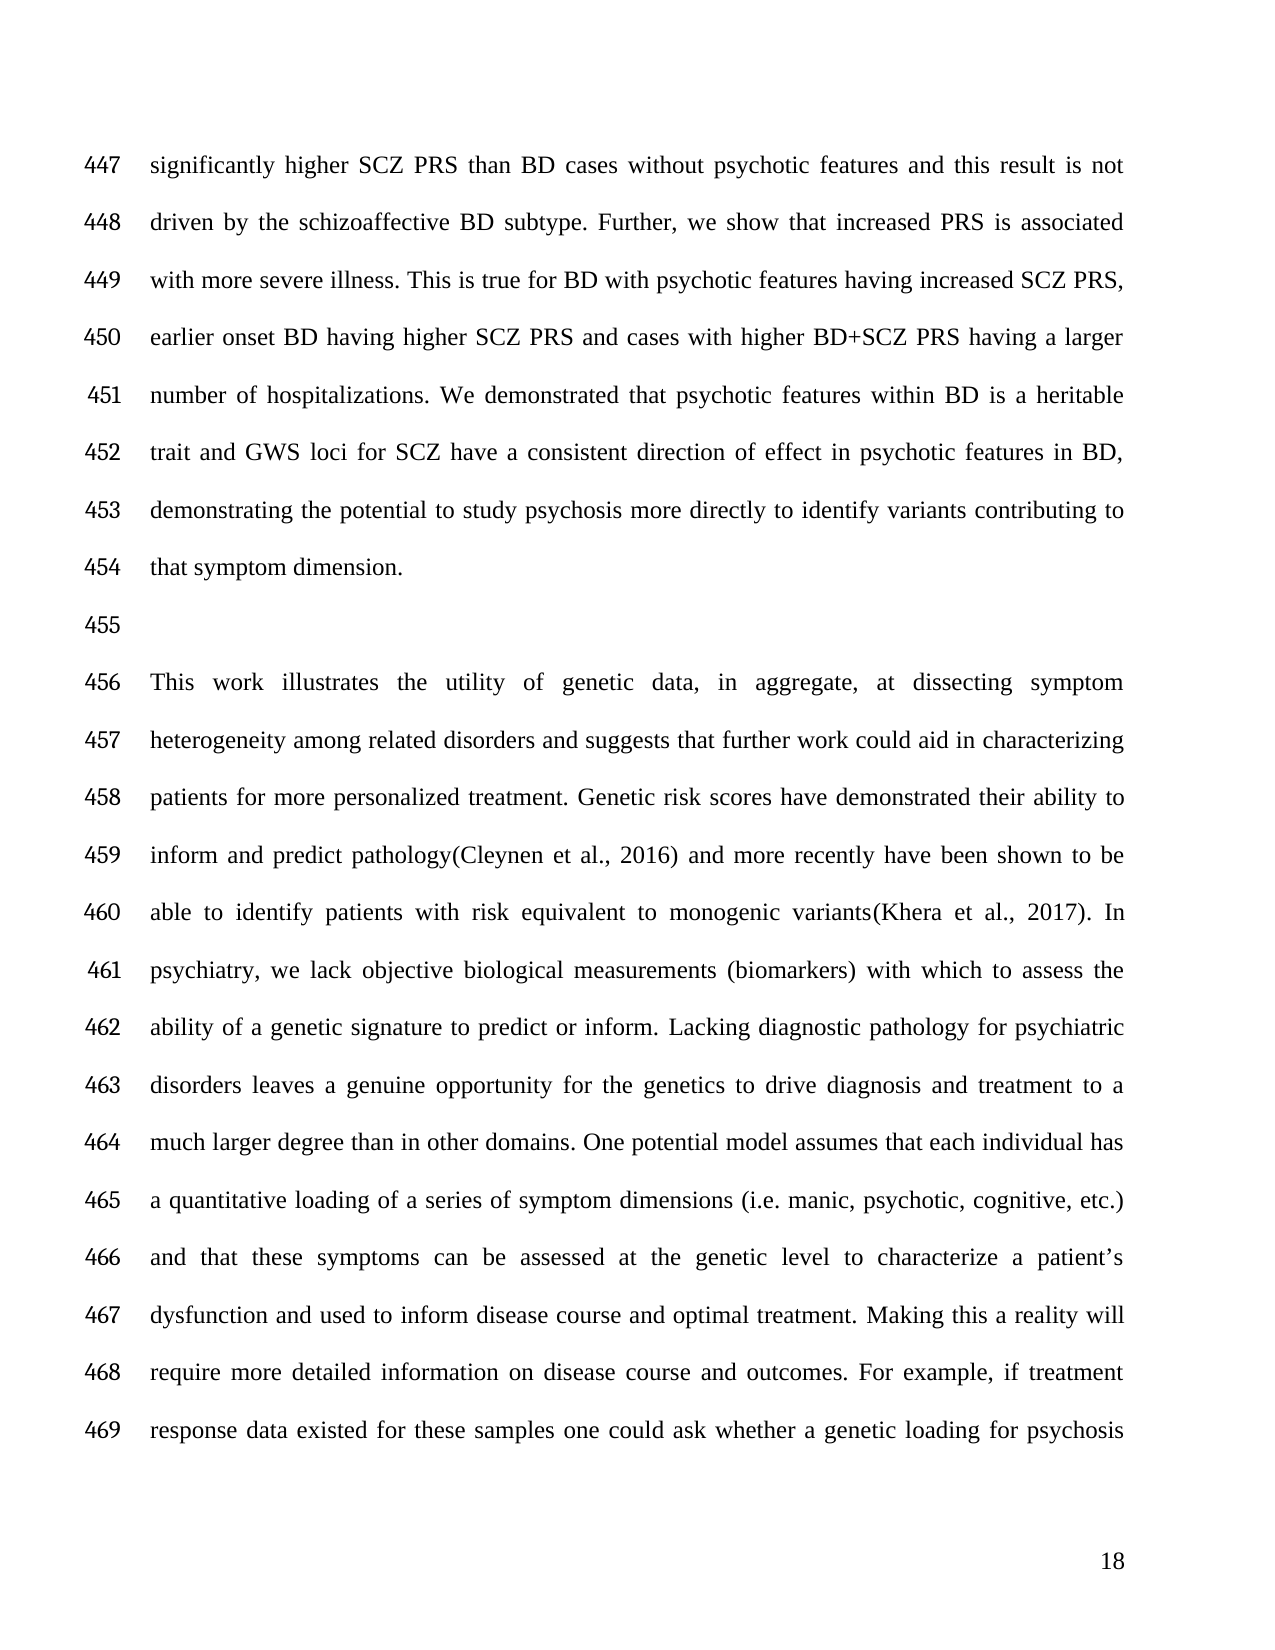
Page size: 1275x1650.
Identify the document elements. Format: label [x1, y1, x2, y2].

text [150, 150, 1125, 581]
text [150, 667, 1125, 1444]
